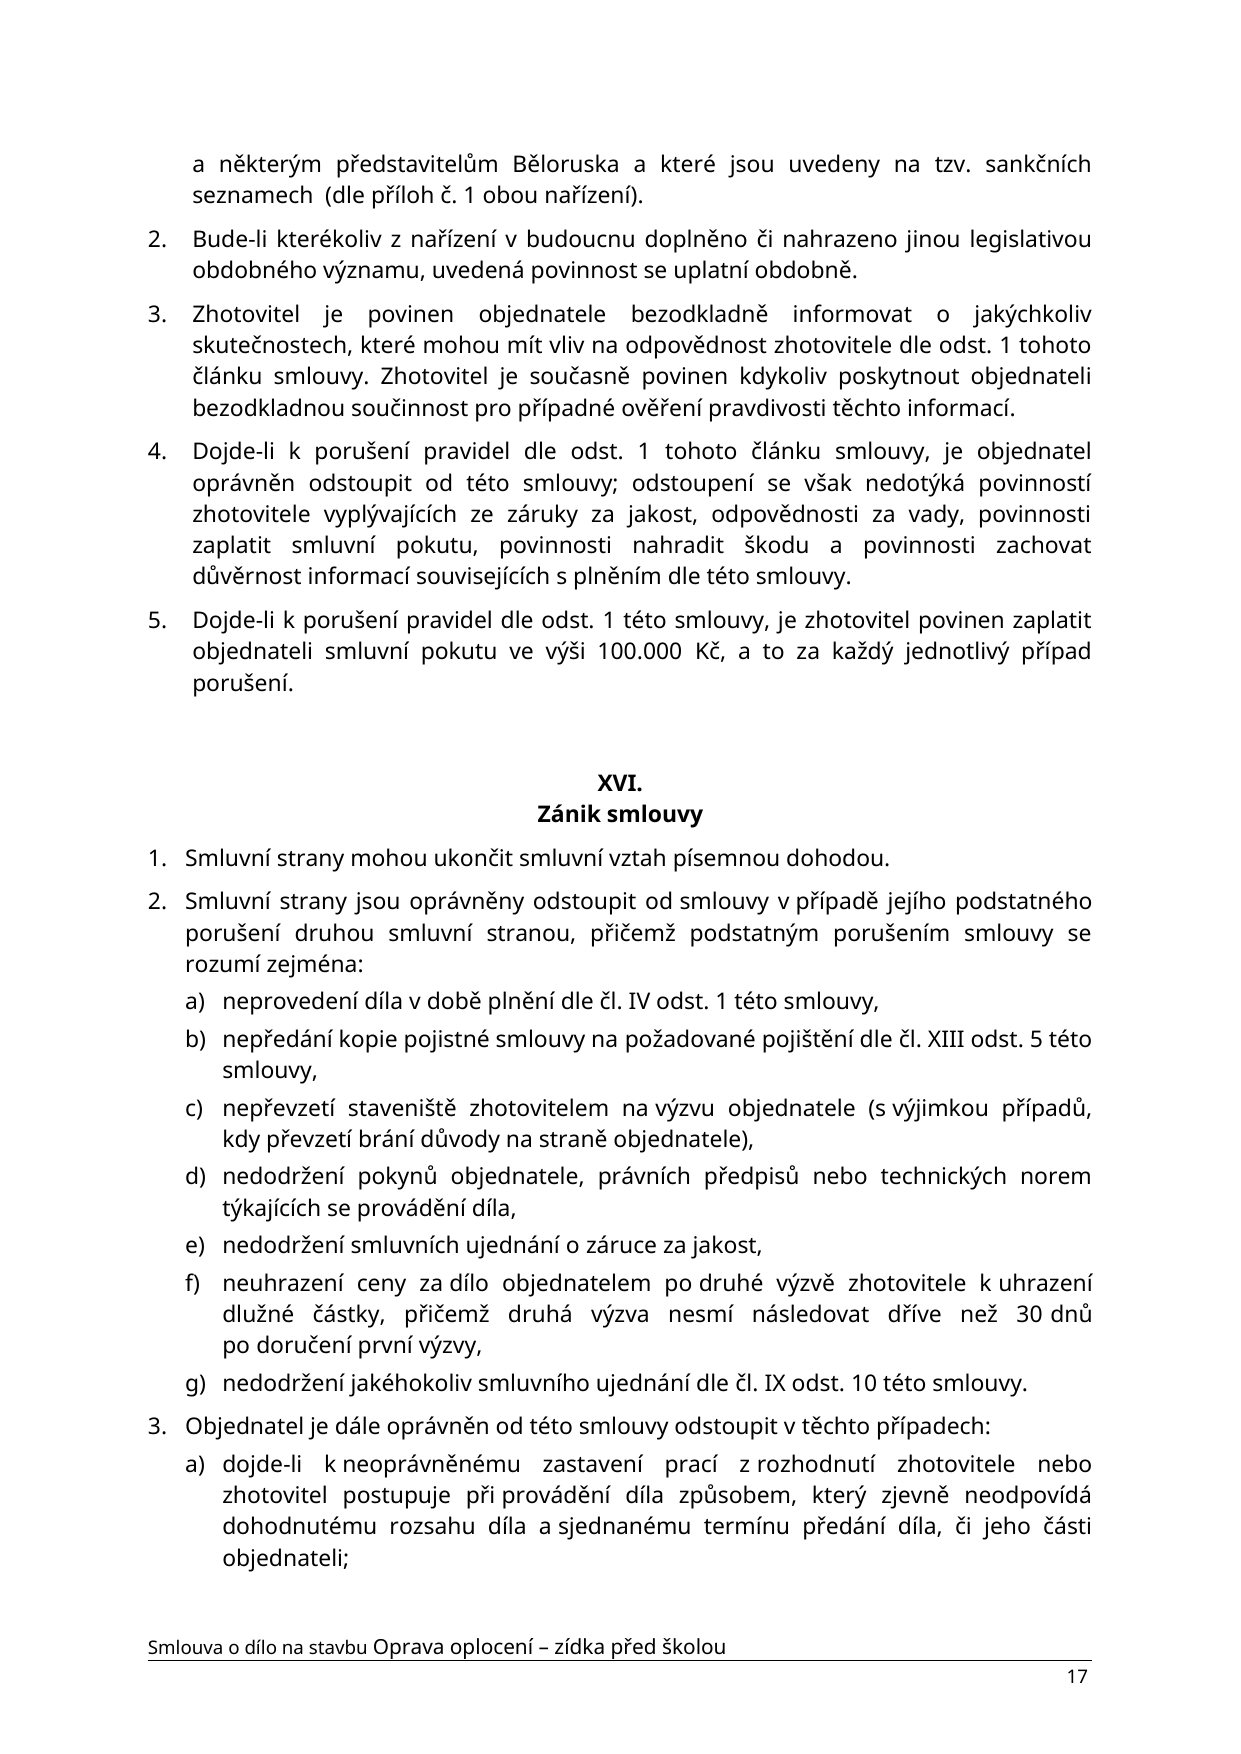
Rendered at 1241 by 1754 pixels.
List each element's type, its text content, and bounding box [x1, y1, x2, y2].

list Smluvní strany mohou ukončit smluvní vztah písemnou dohodou. [148, 841, 1092, 873]
list nedodržení jakéhokoliv smluvního ujednání dle čl. IX odst. 10 této smlouvy. [185, 1366, 1092, 1398]
list dojde-li k neoprávněnému zastavení prací z rozhodnutí zhotovitele nebo zhotovitel postupuje při provádění díla způsobem, který zjevně neodpovídá dohodnutému rozsahu díla a sjednanému termínu předání díla, či jeho části objednateli; [185, 1448, 1092, 1573]
list Zhotovitel je povinen objednatele bezodkladně informovat o jakýchkoliv skutečnostech, které mohou mít vliv na odpovědnost zhotovitele dle odst. 1 tohoto článku smlouvy. Zhotovitel je současně povinen kdykoliv poskytnout objednateli bezodkladnou součinnost pro případné ověření pravdivosti těchto informací. [148, 298, 1092, 423]
list nepředání kopie pojistné smlouvy na požadované pojištění dle čl. XIII odst. 5 této smlouvy, [185, 1023, 1092, 1085]
list Smluvní strany jsou oprávněny odstoupit od smlouvy v případě jejího podstatného porušení druhou smluvní stranou, přičemž podstatným porušením smlouvy se rozumí zejména: [148, 885, 1092, 979]
list Bude-li kterékoliv z nařízení v budoucnu doplněno či nahrazeno jinou legislativou obdobného významu, uvedená povinnost se uplatní obdobně. [148, 223, 1092, 285]
list Dojde-li k porušení pravidel dle odst. 1 tohoto článku smlouvy, je objednatel oprávněn odstoupit od této smlouvy; odstoupení se však nedotýká povinností zhotovitele vyplývajících ze záruky za jakost, odpovědnosti za vady, povinnosti zaplatit smluvní pokutu, povinnosti nahradit škodu a povinnosti zachovat důvěrnost informací souvisejících s plněním dle této smlouvy. [148, 435, 1092, 591]
list neuhrazení ceny za dílo objednatelem po druhé výzvě zhotovitele k uhrazení dlužné částky, přičemž druhá výzva nesmí následovat dříve než 30 dnů po doručení první výzvy, [185, 1266, 1092, 1360]
list nepřevzetí staveniště zhotovitelem na výzvu objednatele (s výjimkou případů, kdy převzetí brání důvody na straně objednatele), [185, 1091, 1092, 1154]
list neprovedení díla v době plnění dle čl. IV odst. 1 této smlouvy, [185, 985, 1092, 1016]
list Objednatel je dále oprávněn od této smlouvy odstoupit v těchto případech: [148, 1410, 1092, 1441]
list nedodržení smluvních ujednání o záruce za jakost, [185, 1229, 1092, 1260]
list Dojde-li k porušení pravidel dle odst. 1 této smlouvy, je zhotovitel povinen zaplatit objednateli smluvní pokutu ve výši 100.000 Kč, a to za každý jednotlivý případ porušení. [148, 604, 1092, 698]
list nedodržení pokynů objednatele, právních předpisů nebo technických norem týkajících se provádění díla, [185, 1160, 1092, 1223]
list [148, 148, 1092, 210]
text XVI. Zánik smlouvy [148, 766, 1092, 829]
